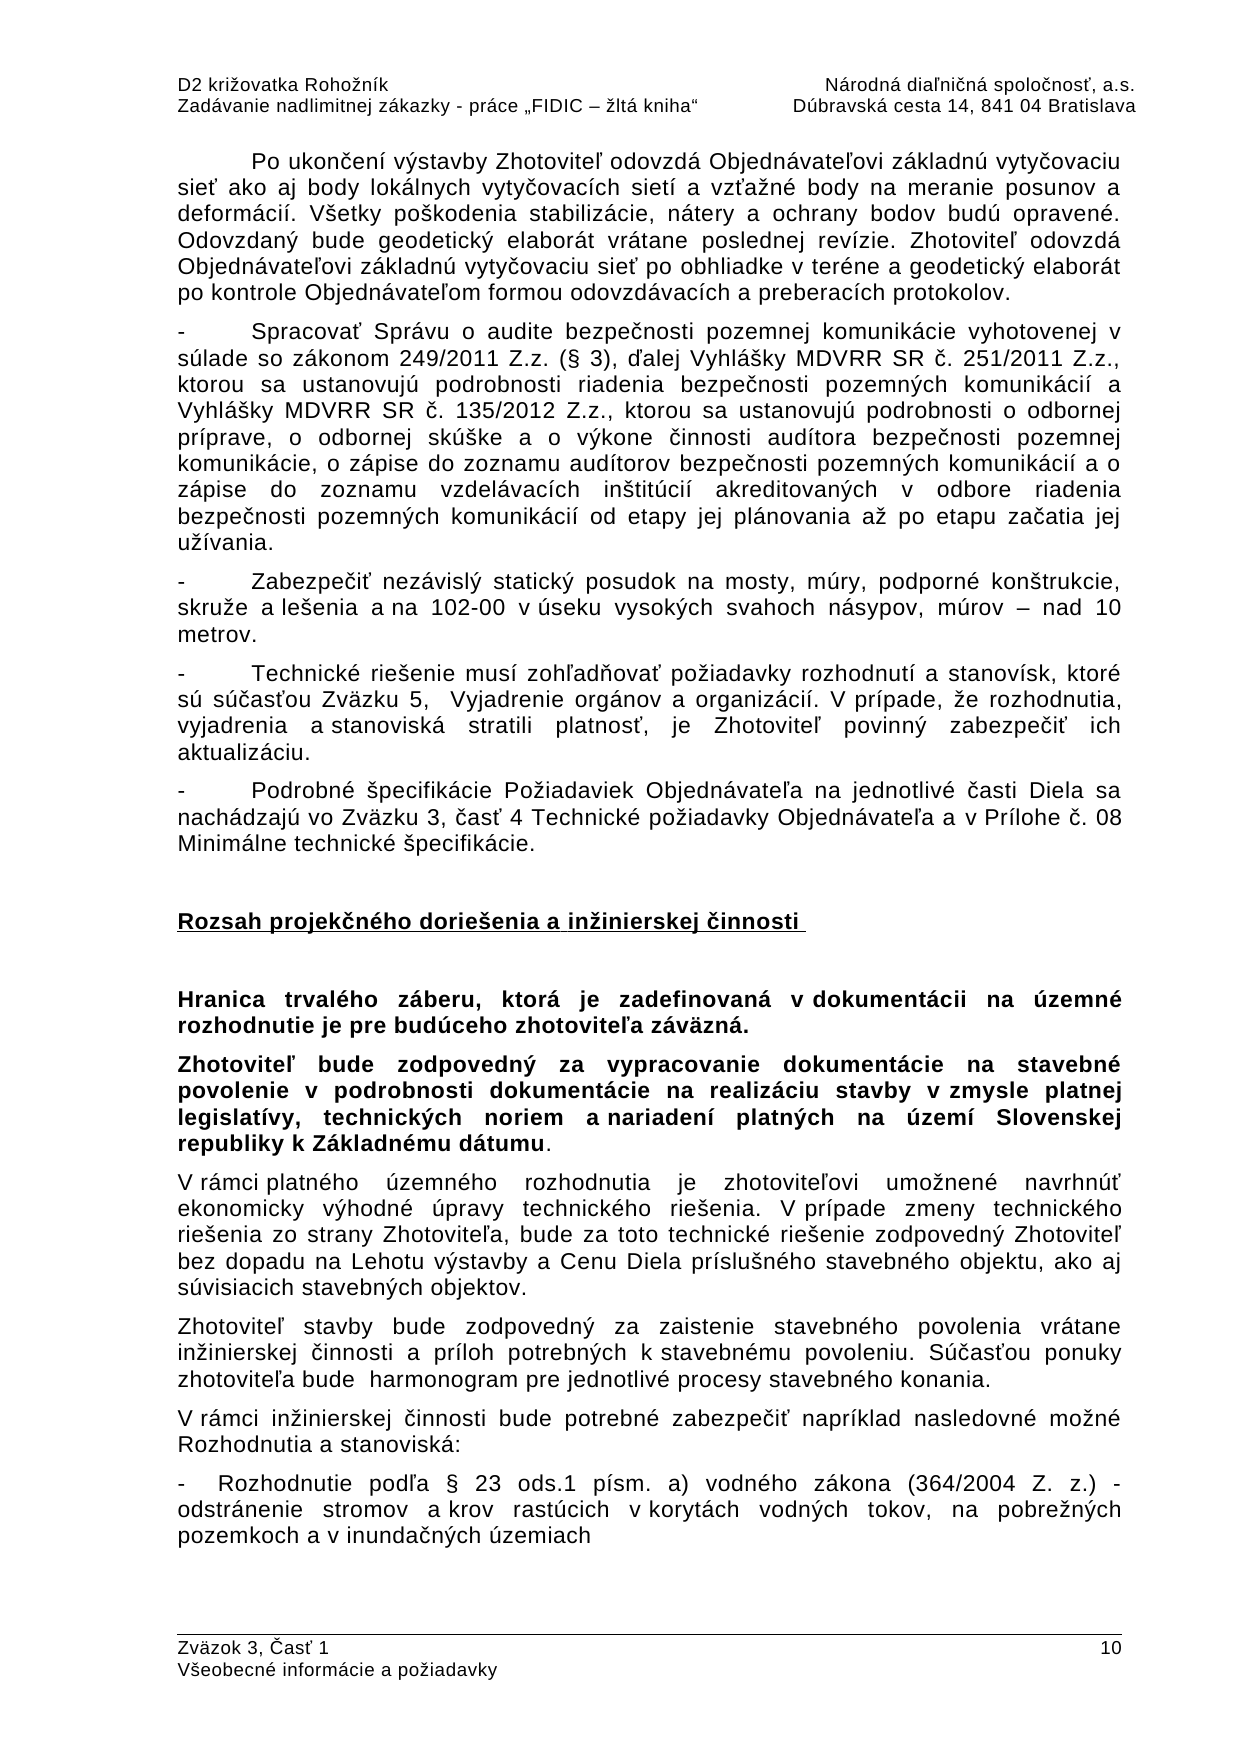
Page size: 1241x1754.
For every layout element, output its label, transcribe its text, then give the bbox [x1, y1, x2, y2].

text - Podrobné špecifikácie Požiadaviek Objednávateľa na jednotlivé časti Diela sa nachádzajú vo Zväzku 3, časť 4 Technické požiadavky Objednávateľa a v Prílohe č. 08 Minimálne technické špecifikácie. [177, 777, 1122, 856]
text Rozsah projekčného doriešenia a inžinierskej činnosti [177, 908, 1122, 934]
text - Technické riešenie musí zohľadňovať požiadavky rozhodnutí a stanovísk, ktoré sú súčasťou Zväzku 5, Vyjadrenie orgánov a organizácií. V prípade, že rozhodnutia, vyjadrenia a stanoviská stratili platnosť, je Zhotoviteľ povinný zabezpečiť ich aktualizáciu. [177, 659, 1122, 765]
text Po ukončení výstavby Zhotoviteľ odovzdá Objednávateľovi základnú vytyčovaciu sieť ako aj body lokálnych vytyčovacích sietí a vzťažné body na meranie posunov a deformácií. Všetky poškodenia stabilizácie, nátery a ochrany bodov budú opravené. Odovzdaný bude geodetický elaborát vrátane poslednej revízie. Zhotoviteľ odovzdá Objednávateľovi základnú vytyčovaciu sieť po obhliadke v teréne a geodetický elaborát po kontrole Objednávateľom formou odovzdávacích a preberacích protokolov. [177, 148, 1122, 306]
text - Spracovať Správu o audite bezpečnosti pozemnej komunikácie vyhotovenej v súlade so zákonom 249/2011 Z.z. (§ 3), ďalej Vyhlášky MDVRR SR č. 251/2011 Z.z., ktorou sa ustanovujú podrobnosti riadenia bezpečnosti pozemných komunikácií a Vyhlášky MDVRR SR č. 135/2012 Z.z., ktorou sa ustanovujú podrobnosti o odbornej príprave, o odbornej skúške a o výkone činnosti audítora bezpečnosti pozemnej komunikácie, o zápise do zoznamu audítorov bezpečnosti pozemných komunikácií a o zápise do zoznamu vzdelávacích inštitúcií akreditovaných v odbore riadenia bezpečnosti pozemných komunikácií od etapy jej plánovania až po etapu začatia jej užívania. [177, 318, 1122, 555]
text Hranica trvalého záberu, ktorá je zadefinovaná v dokumentácii na územné rozhodnutie je pre budúceho zhotoviteľa záväzná. [177, 986, 1122, 1038]
text - Rozhodnutie podľa § 23 ods.1 písm. a) vodného zákona (364/2004 Z. z.) - odstránenie stromov a krov rastúcich v korytách vodných tokov, na pobrežných pozemkoch a v inundačných územiach [177, 1470, 1122, 1549]
text Zhotoviteľ stavby bude zodpovedný za zaistenie stavebného povolenia vrátane inžinierskej činnosti a príloh potrebných k stavebnému povoleniu. Súčasťou ponuky zhotoviteľa bude harmonogram pre jednotlivé procesy stavebného konania. [177, 1313, 1122, 1392]
text Zhotoviteľ bude zodpovedný za vypracovanie dokumentácie na stavebné povolenie v podrobnosti dokumentácie na realizáciu stavby v zmysle platnej legislatívy, technických noriem a nariadení platných na území Slovenskej republiky k Základnému dátumu. [177, 1051, 1122, 1156]
text - Zabezpečiť nezávislý statický posudok na mosty, múry, podporné konštrukcie, skruže a lešenia a na 102-00 v úseku vysokých svahoch násypov, múrov – nad 10 metrov. [177, 568, 1122, 647]
text V rámci inžinierskej činnosti bude potrebné zabezpečiť napríklad nasledovné možné Rozhodnutia a stanoviská: [177, 1404, 1122, 1457]
text V rámci platného územného rozhodnutia je zhotoviteľovi umožnené navrhnúť ekonomicky výhodné úpravy technického riešenia. V prípade zmeny technického riešenia zo strany Zhotoviteľa, bude za toto technické riešenie zodpovedný Zhotoviteľ bez dopadu na Lehotu výstavby a Cenu Diela príslušného stavebného objektu, ako aj súvisiacich stavebných objektov. [177, 1169, 1122, 1300]
